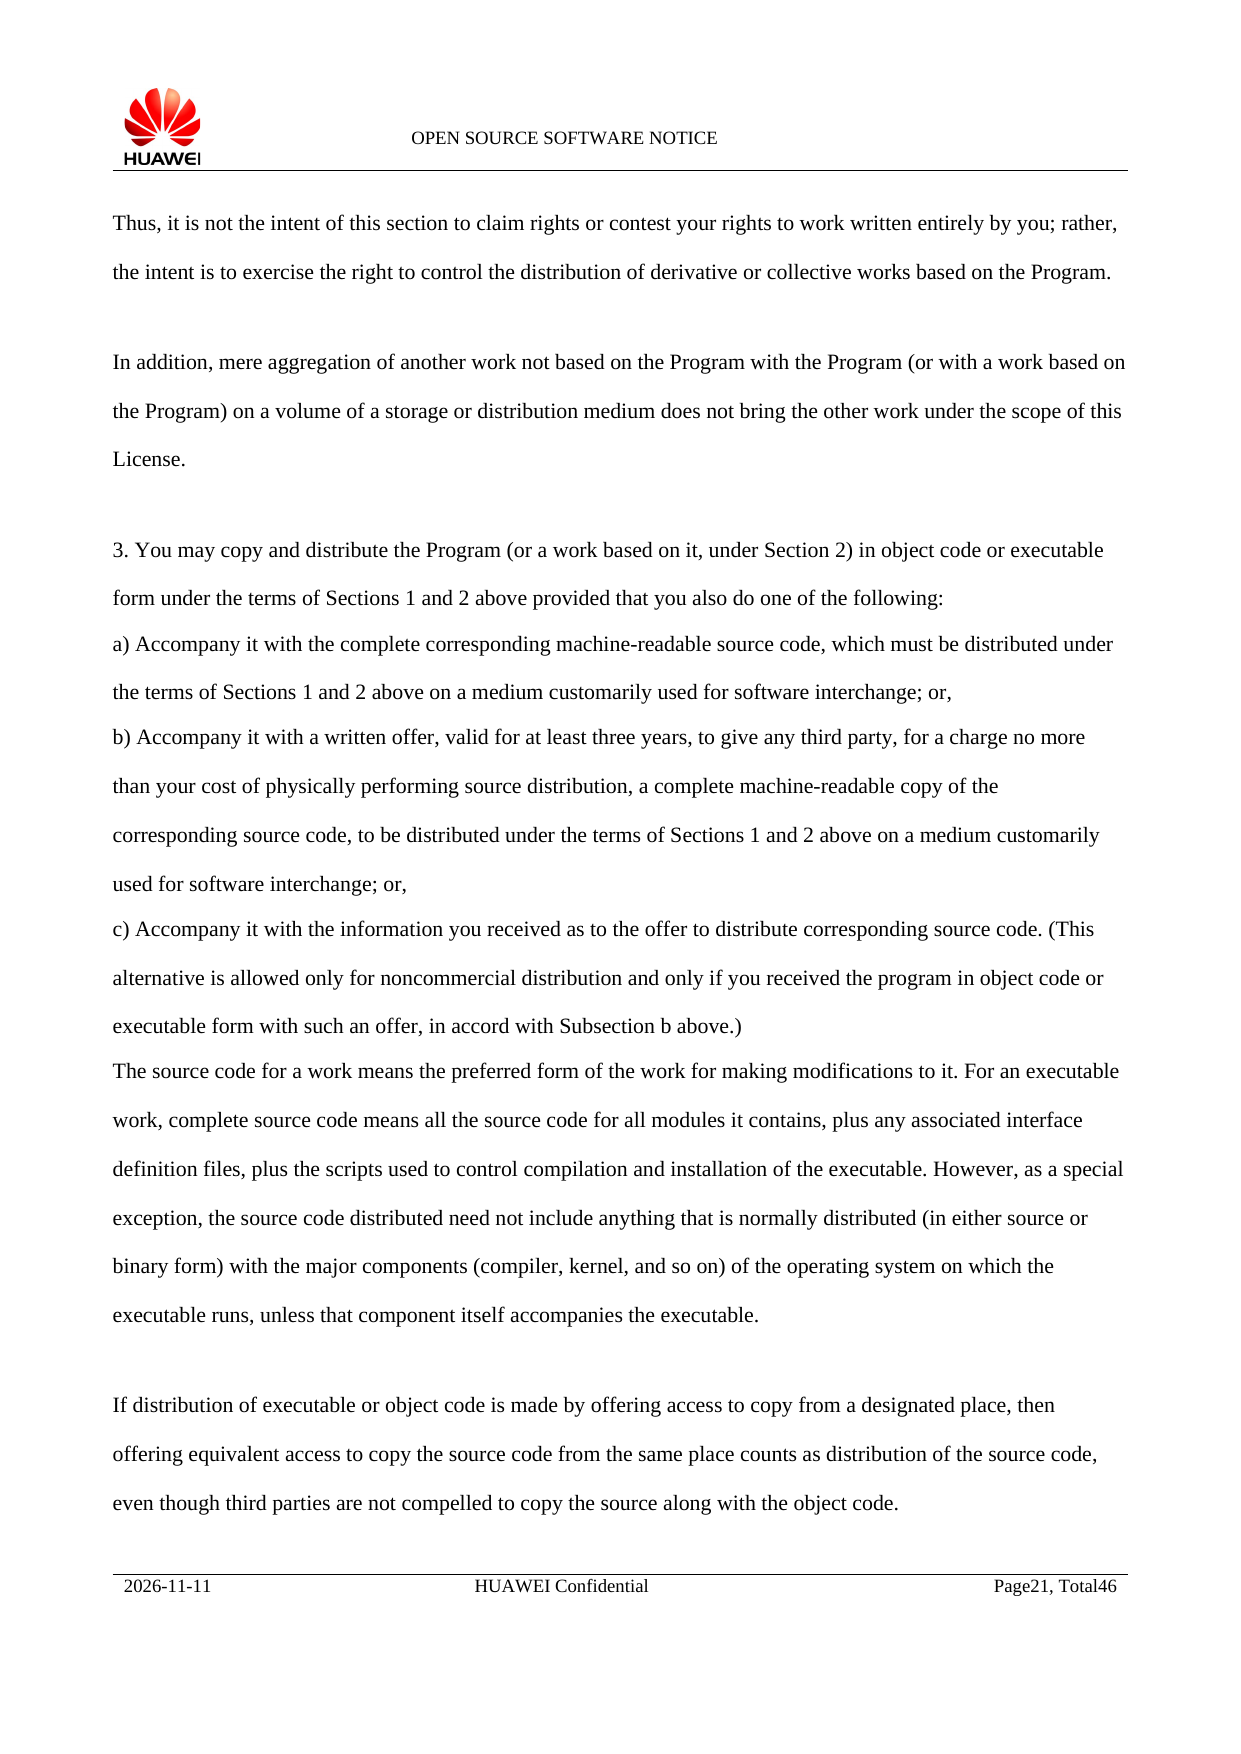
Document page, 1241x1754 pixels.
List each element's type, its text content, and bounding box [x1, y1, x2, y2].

picture [124, 88, 201, 165]
text 3. You may copy and distribute the Program (or a work based on it, under Section 2) in object code or executable form under the terms of Sections 1 and 2 above provided that you also do one of the following: [112, 533, 1128, 614]
text The source code for a work means the preferred form of the work for making modifications to it. For an executable work, complete source code means all the source code for all modules it contains, plus any associated interface definition files, plus the scripts used to control compilation and installation of the executable. However, as a special exception, the source code distributed need not include anything that is normally distributed (in either source or binary form) with the major components (compiler, kernel, and so on) of the operating system on which the executable runs, unless that component itself accompanies the executable. [112, 1055, 1128, 1331]
text a) Accompany it with the complete corresponding machine-readable source code, which must be distributed under the terms of Sections 1 and 2 above on a medium customarily used for software interchange; or, [112, 627, 1128, 708]
text If distribution of executable or object code is made by offering access to copy from a designated place, then offering equivalent access to copy the source code from the same place counts as distribution of the source code, even though third parties are not compelled to copy the source along with the object code. [112, 1389, 1128, 1519]
text b) Accompany it with a written offer, valid for at least three years, to give any third party, for a charge no more than your cost of physically performing source distribution, a complete machine-readable copy of the corresponding source code, to be distributed under the terms of Sections 1 and 2 above on a medium customarily used for software interchange; or, [112, 721, 1128, 899]
text In addition, mere aggregation of another work not based on the Program with the Program (or with a work based on the Program) on a volume of a storage or distribution medium does not bring the other work under the scope of this License. [112, 345, 1128, 475]
text Thus, it is not the intent of this section to claim rights or contest your rights to work written entirely by you; rather, the intent is to exercise the right to control the distribution of derivative or collective works based on the Program. [112, 206, 1128, 288]
text c) Accompany it with the information you received as to the offer to distribute corresponding source code. (This alternative is allowed only for noncommercial distribution and only if you received the program in object code or executable form with such an offer, in accord with Subsection b above.) [112, 912, 1128, 1042]
